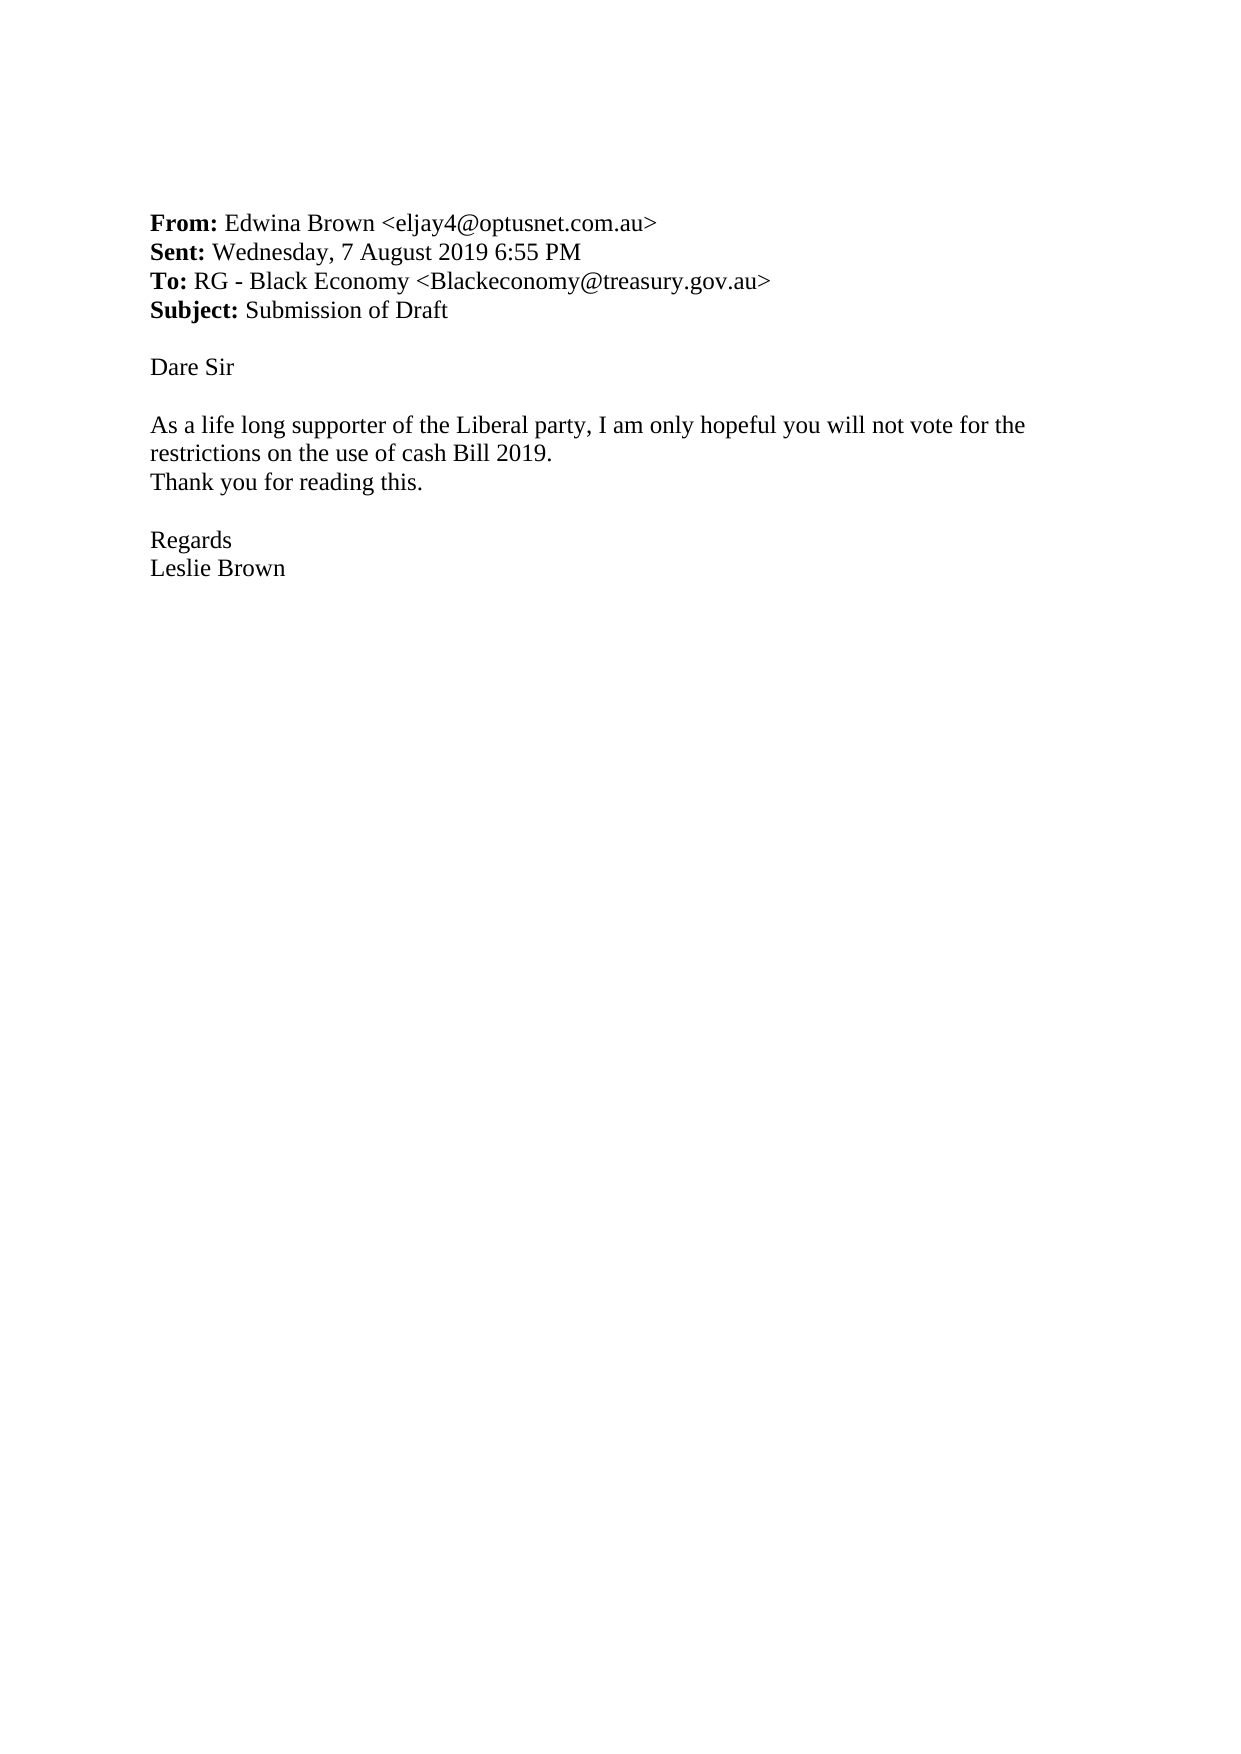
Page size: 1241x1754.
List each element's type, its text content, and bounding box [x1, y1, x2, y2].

text Dare Sir [150, 352, 1090, 381]
text Regards [150, 525, 1090, 553]
text From: Edwina Brown <eljay4@optusnet.com.au> Sent: Wednesday, 7 August 2019 6:55 PM To: RG - Black Economy <Blackeconomy@treasury.gov.au> Subject: Submission of Draft [150, 208, 1090, 323]
text As a life long supporter of the Liberal party, I am only hopeful you will not vote for the restrictions on the use of cash Bill 2019. [150, 410, 1090, 467]
text Leslie Brown [150, 553, 1090, 582]
text Thank you for reading this. [150, 467, 1090, 496]
